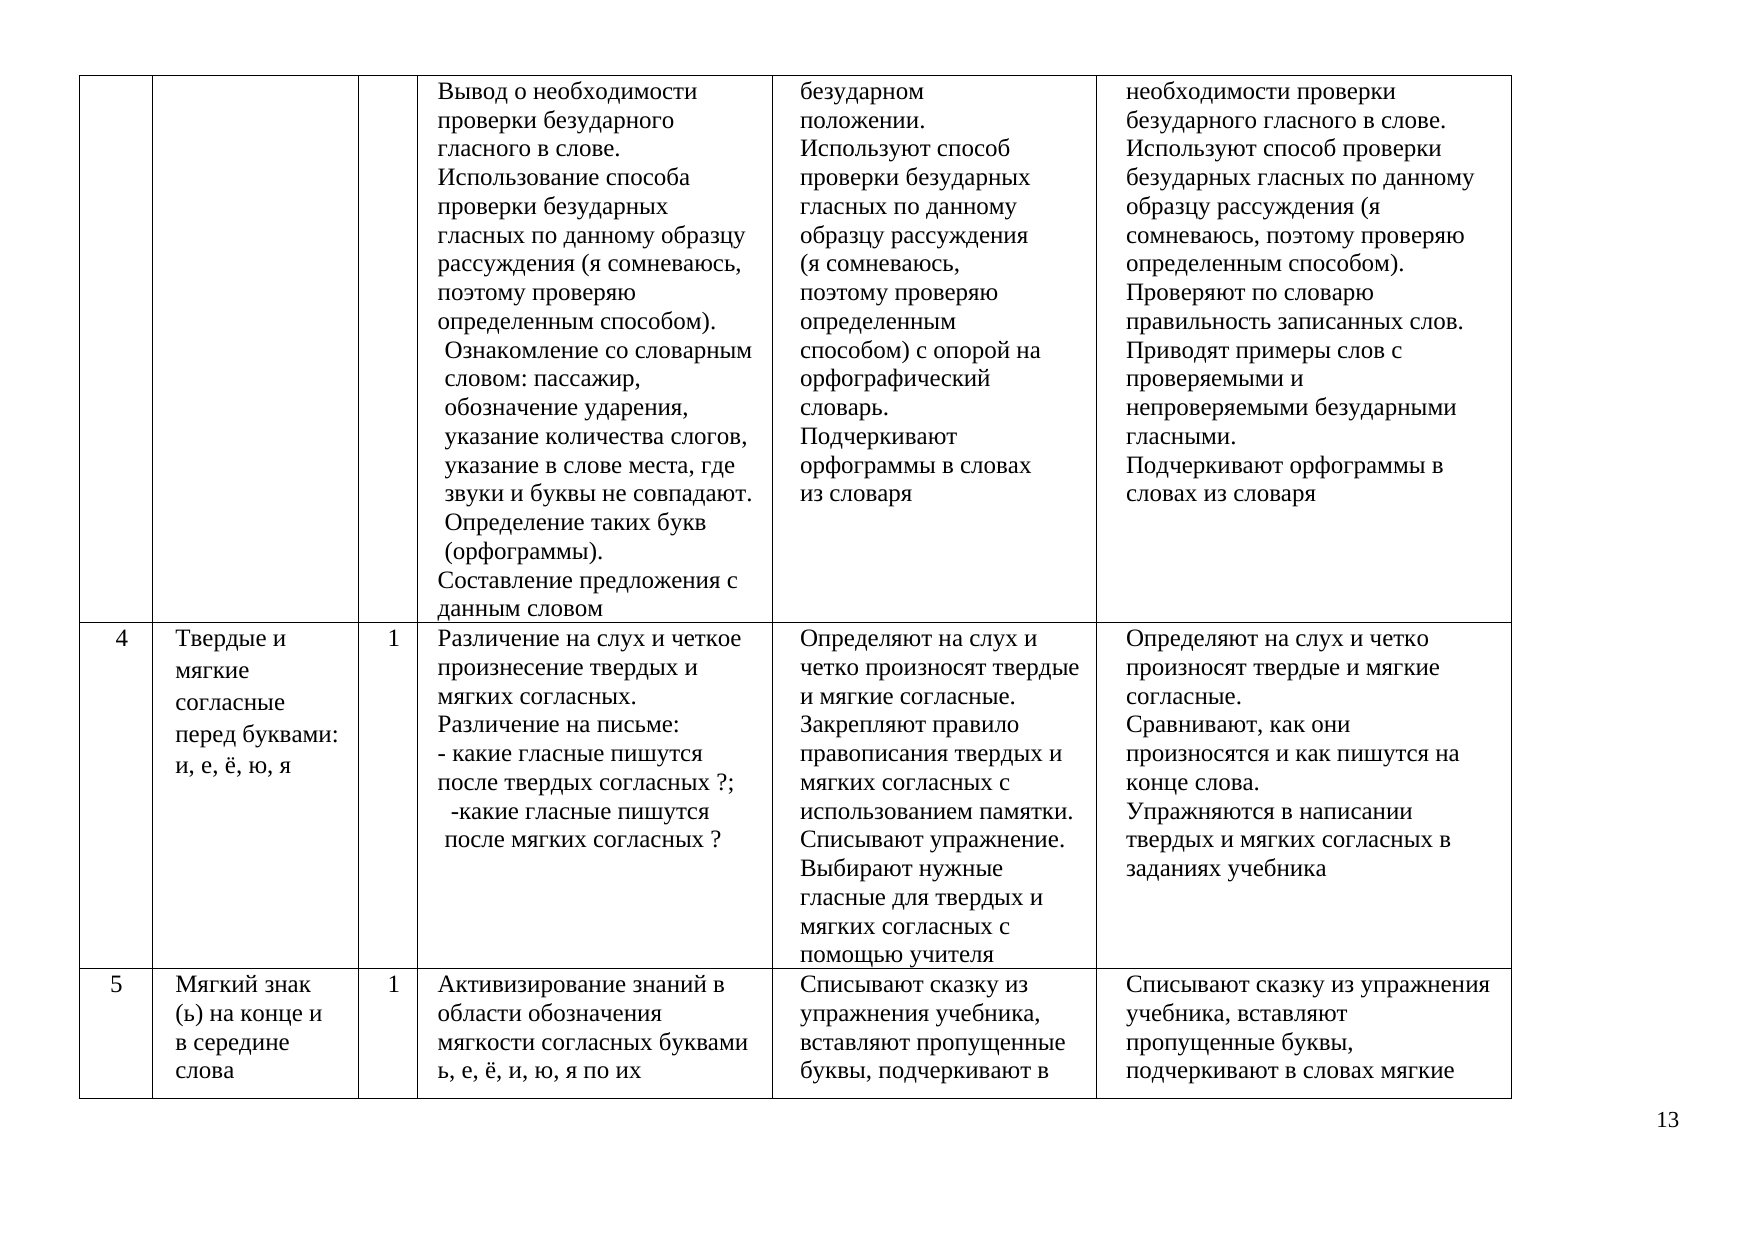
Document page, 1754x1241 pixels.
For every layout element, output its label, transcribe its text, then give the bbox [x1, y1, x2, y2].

table_cell 1 [359, 623, 417, 968]
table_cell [418, 76, 772, 622]
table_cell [153, 969, 358, 1098]
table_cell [773, 969, 1096, 1098]
table_cell 1 [359, 969, 417, 1098]
table_cell Определяют на слух и четко произносят твердые и мягкие согласные. Сравнивают, как они произносятся и как пишутся на конце слова. Упражняются в написании твердых и мягких согласных в заданиях учебника [1097, 623, 1511, 968]
table_cell 1 [359, 76, 417, 622]
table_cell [1097, 969, 1511, 1098]
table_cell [773, 76, 1096, 622]
table_cell 4 [80, 623, 152, 968]
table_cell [1097, 76, 1511, 622]
table_cell 5 [80, 969, 152, 1098]
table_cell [418, 969, 772, 1098]
table_cell 3 [80, 76, 152, 622]
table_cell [153, 76, 358, 622]
table_cell Твердые и мягкие согласные перед буквами: и, е, ё, ю, я [153, 623, 358, 968]
table_cell Различение на слух и четкое произнесение твердых и мягких согласных. Различение на письме: - какие гласные пишутся после твердых согласных ?; -какие гласные пишутся после мягких согласных ? [418, 623, 772, 968]
table_cell Определяют на слух и четко произносят твердые и мягкие согласные. Закрепляют правило правописания твердых и мягких согласных с использованием памятки. Списывают упражнение. Выбирают нужные гласные для твердых и мягких согласных с помощью учителя [773, 623, 1096, 968]
